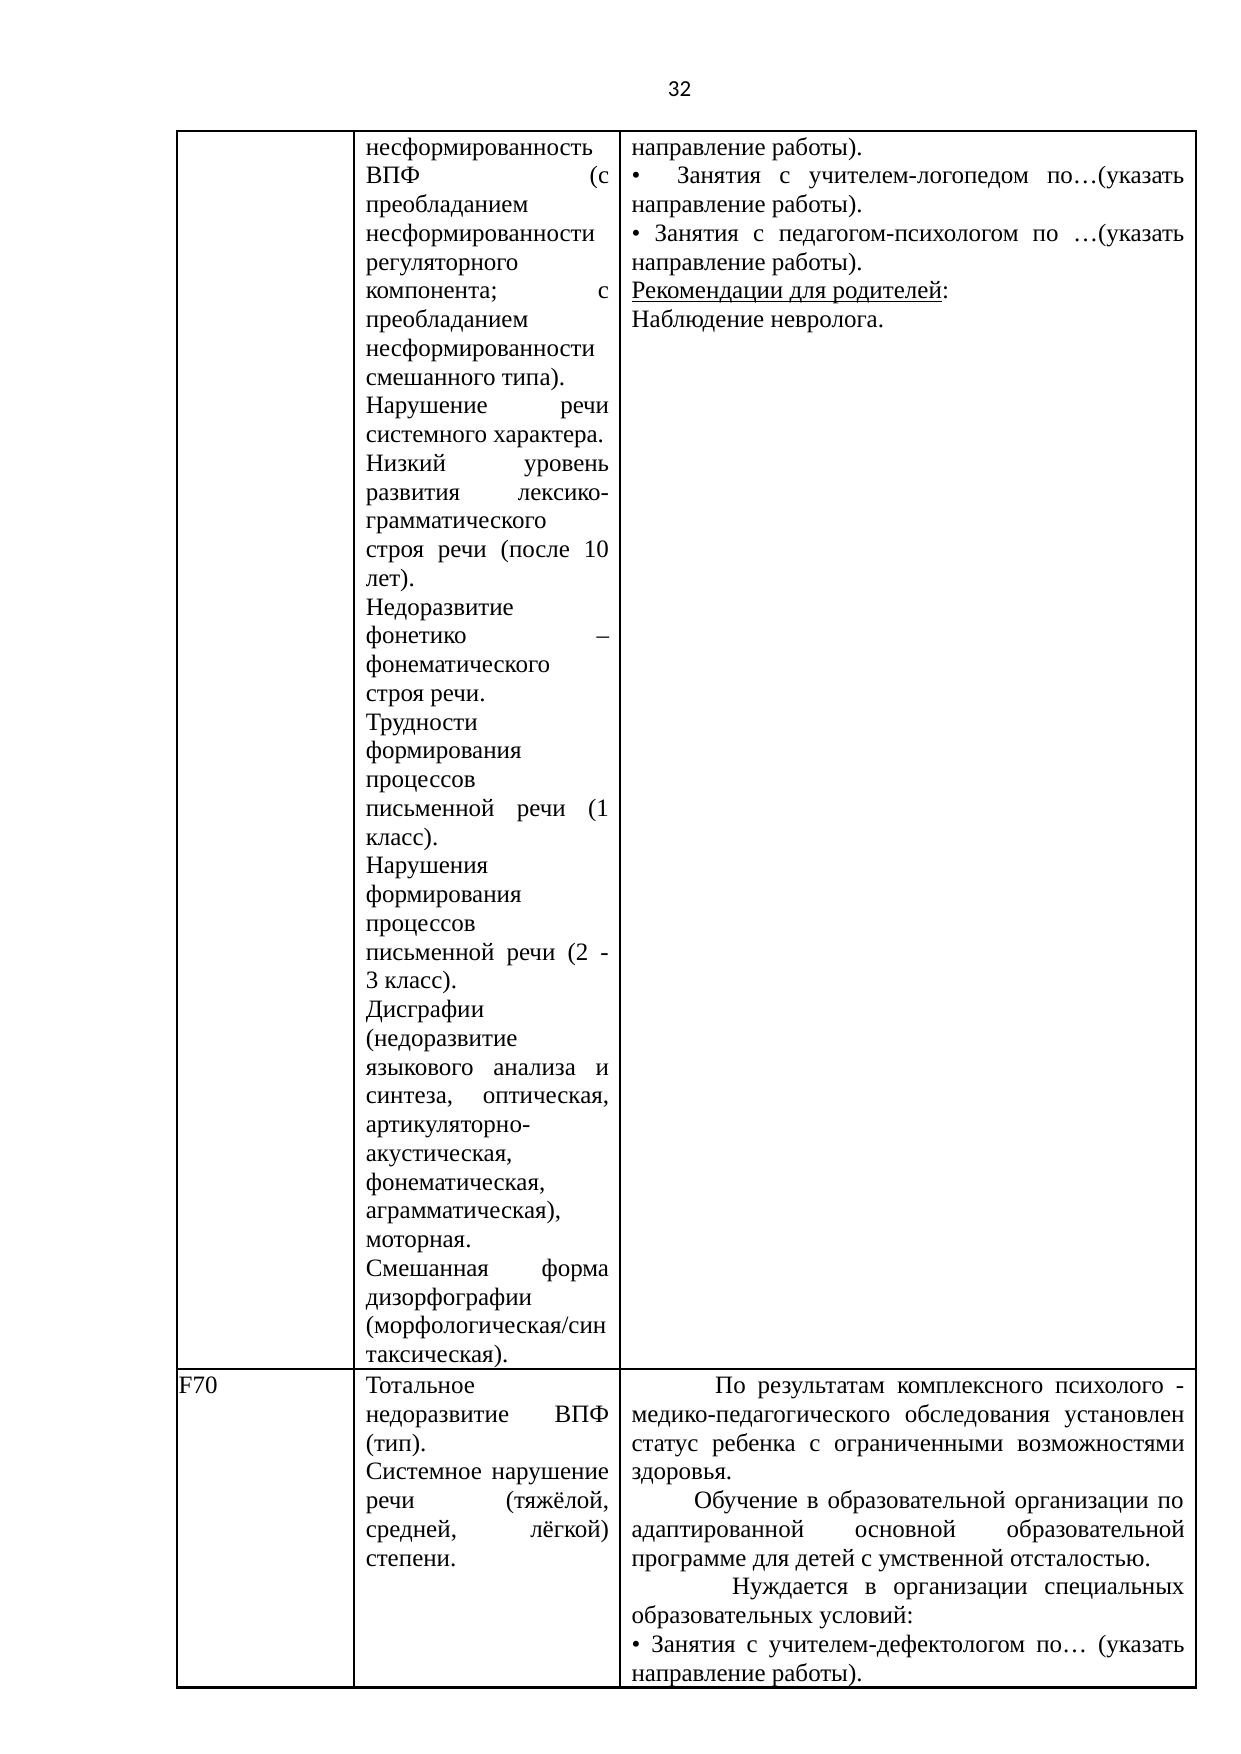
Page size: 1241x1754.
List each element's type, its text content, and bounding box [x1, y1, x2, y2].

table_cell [355, 132, 619, 1368]
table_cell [621, 132, 1195, 1368]
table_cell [621, 1370, 1195, 1686]
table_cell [178, 132, 353, 1368]
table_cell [355, 1370, 619, 1686]
table_cell F70 [178, 1370, 353, 1686]
